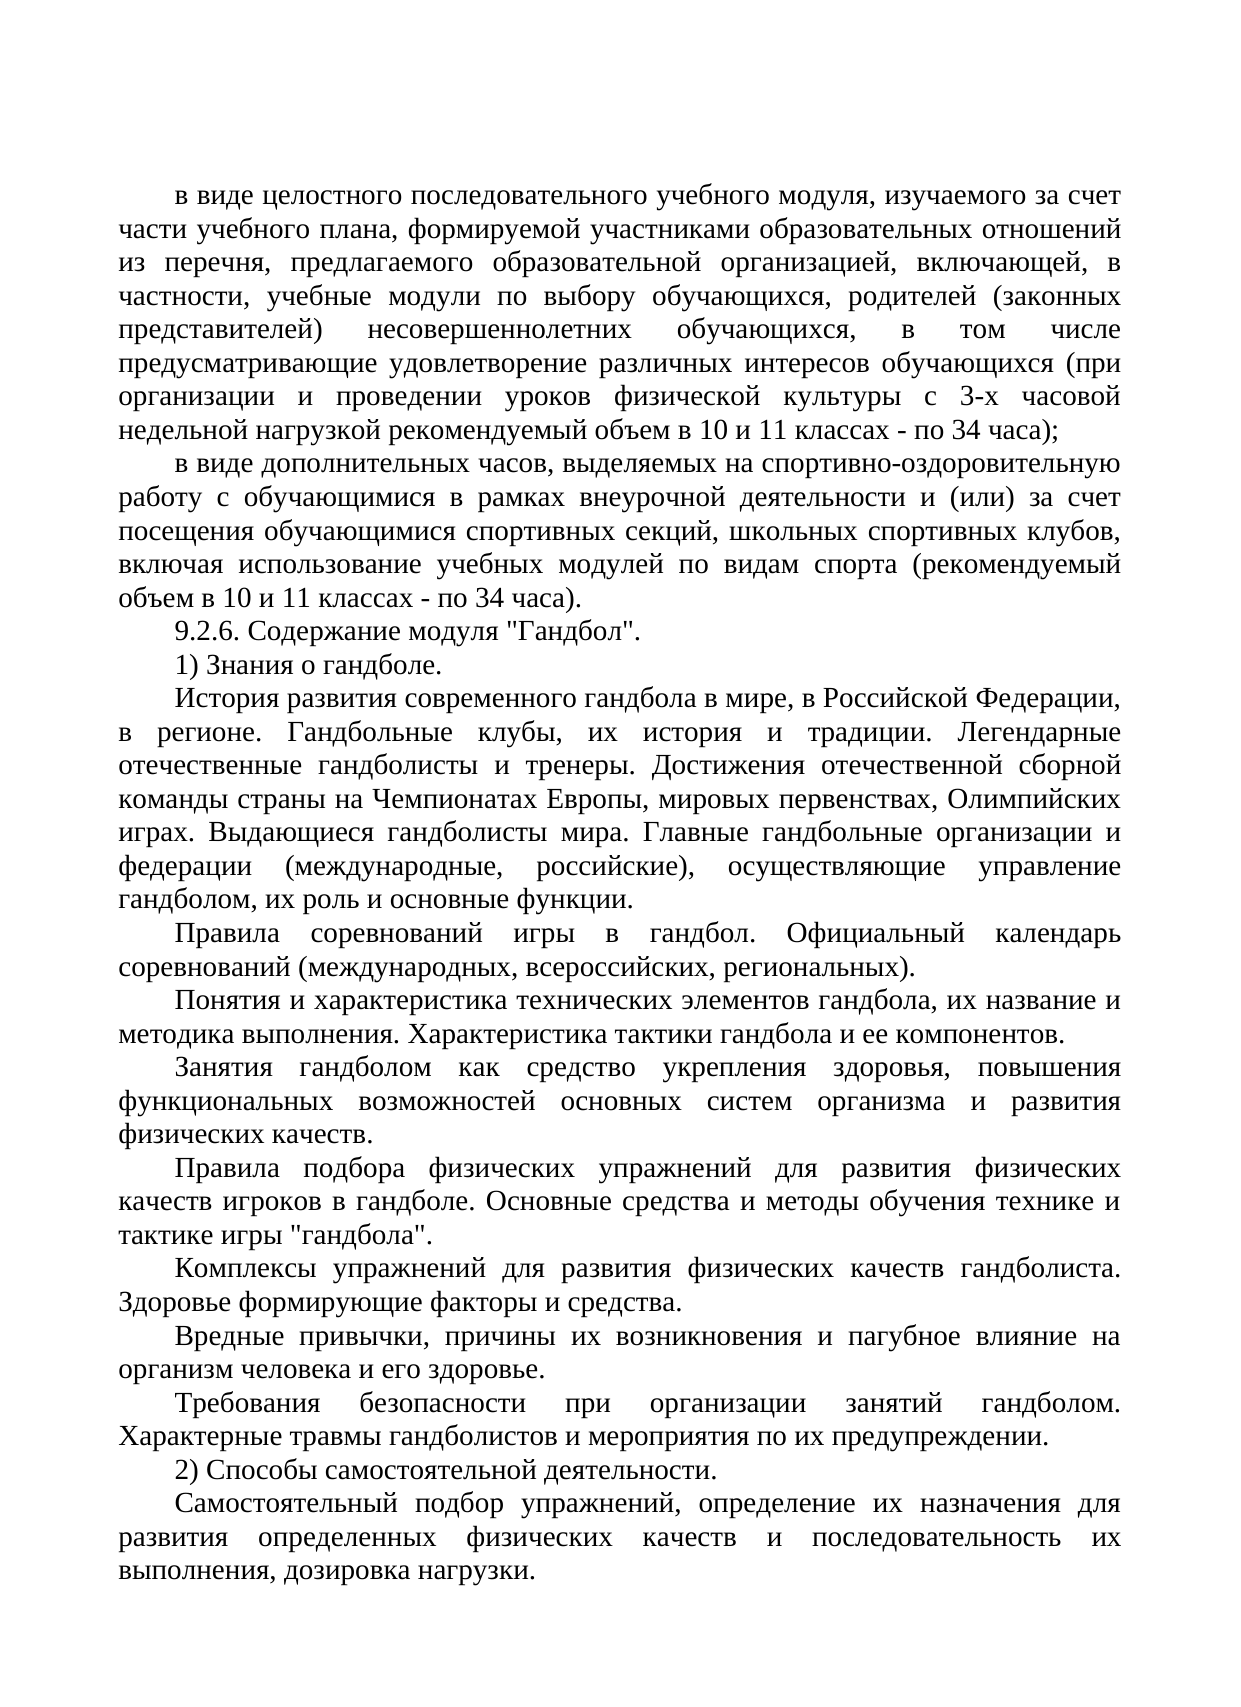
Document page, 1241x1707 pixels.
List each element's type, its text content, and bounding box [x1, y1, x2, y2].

text в виде целостного последовательного учебного модуля, изучаемого за счет части учебного плана, формируемой участниками образовательных отношений из перечня, предлагаемого образовательной организацией, включающей, в частности, учебные модули по выбору обучающихся, родителей (законных представителей) несовершеннолетних обучающихся, в том числе предусматривающие удовлетворение различных интересов обучающихся (при организации и проведении уроков физической культуры с 3-х часовой недельной нагрузкой рекомендуемый объем в 10 и 11 классах - по 34 часа); [118, 177, 1122, 446]
text 9.2.6. Содержание модуля "Гандбол". [118, 613, 1122, 647]
text 2) Способы самостоятельной деятельности. [118, 1452, 1122, 1485]
text Требования безопасности при организации занятий гандболом. Характерные травмы гандболистов и мероприятия по их предупреждении. [118, 1385, 1122, 1452]
text Правила соревнований игры в гандбол. Официальный календарь соревнований (международных, всероссийских, региональных). [118, 915, 1122, 982]
text Вредные привычки, причины их возникновения и пагубное влияние на организм человека и его здоровье. [118, 1318, 1122, 1385]
text История развития современного гандбола в мире, в Российской Федерации, в регионе. Гандбольные клубы, их история и традиции. Легендарные отечественные гандболисты и тренеры. Достижения отечественной сборной команды страны на Чемпионатах Европы, мировых первенствах, Олимпийских играх. Выдающиеся гандболисты мира. Главные гандбольные организации и федерации (международные, российские), осуществляющие управление гандболом, их роль и основные функции. [118, 680, 1122, 915]
text Занятия гандболом как средство укрепления здоровья, повышения функциональных возможностей основных систем организма и развития физических качеств. [118, 1049, 1122, 1150]
text Понятия и характеристика технических элементов гандбола, их название и методика выполнения. Характеристика тактики гандбола и ее компонентов. [118, 982, 1122, 1049]
text 1) Знания о гандболе. [118, 647, 1122, 680]
text Правила подбора физических упражнений для развития физических качеств игроков в гандболе. Основные средства и методы обучения технике и тактике игры "гандбола". [118, 1150, 1122, 1251]
text Самостоятельный подбор упражнений, определение их назначения для развития определенных физических качеств и последовательность их выполнения, дозировка нагрузки. [118, 1485, 1122, 1586]
text в виде дополнительных часов, выделяемых на спортивно-оздоровительную работу с обучающимися в рамках внеурочной деятельности и (или) за счет посещения обучающимися спортивных секций, школьных спортивных клубов, включая использование учебных модулей по видам спорта (рекомендуемый объем в 10 и 11 классах - по 34 часа). [118, 446, 1122, 613]
text Комплексы упражнений для развития физических качеств гандболиста. Здоровье формирующие факторы и средства. [118, 1251, 1122, 1318]
